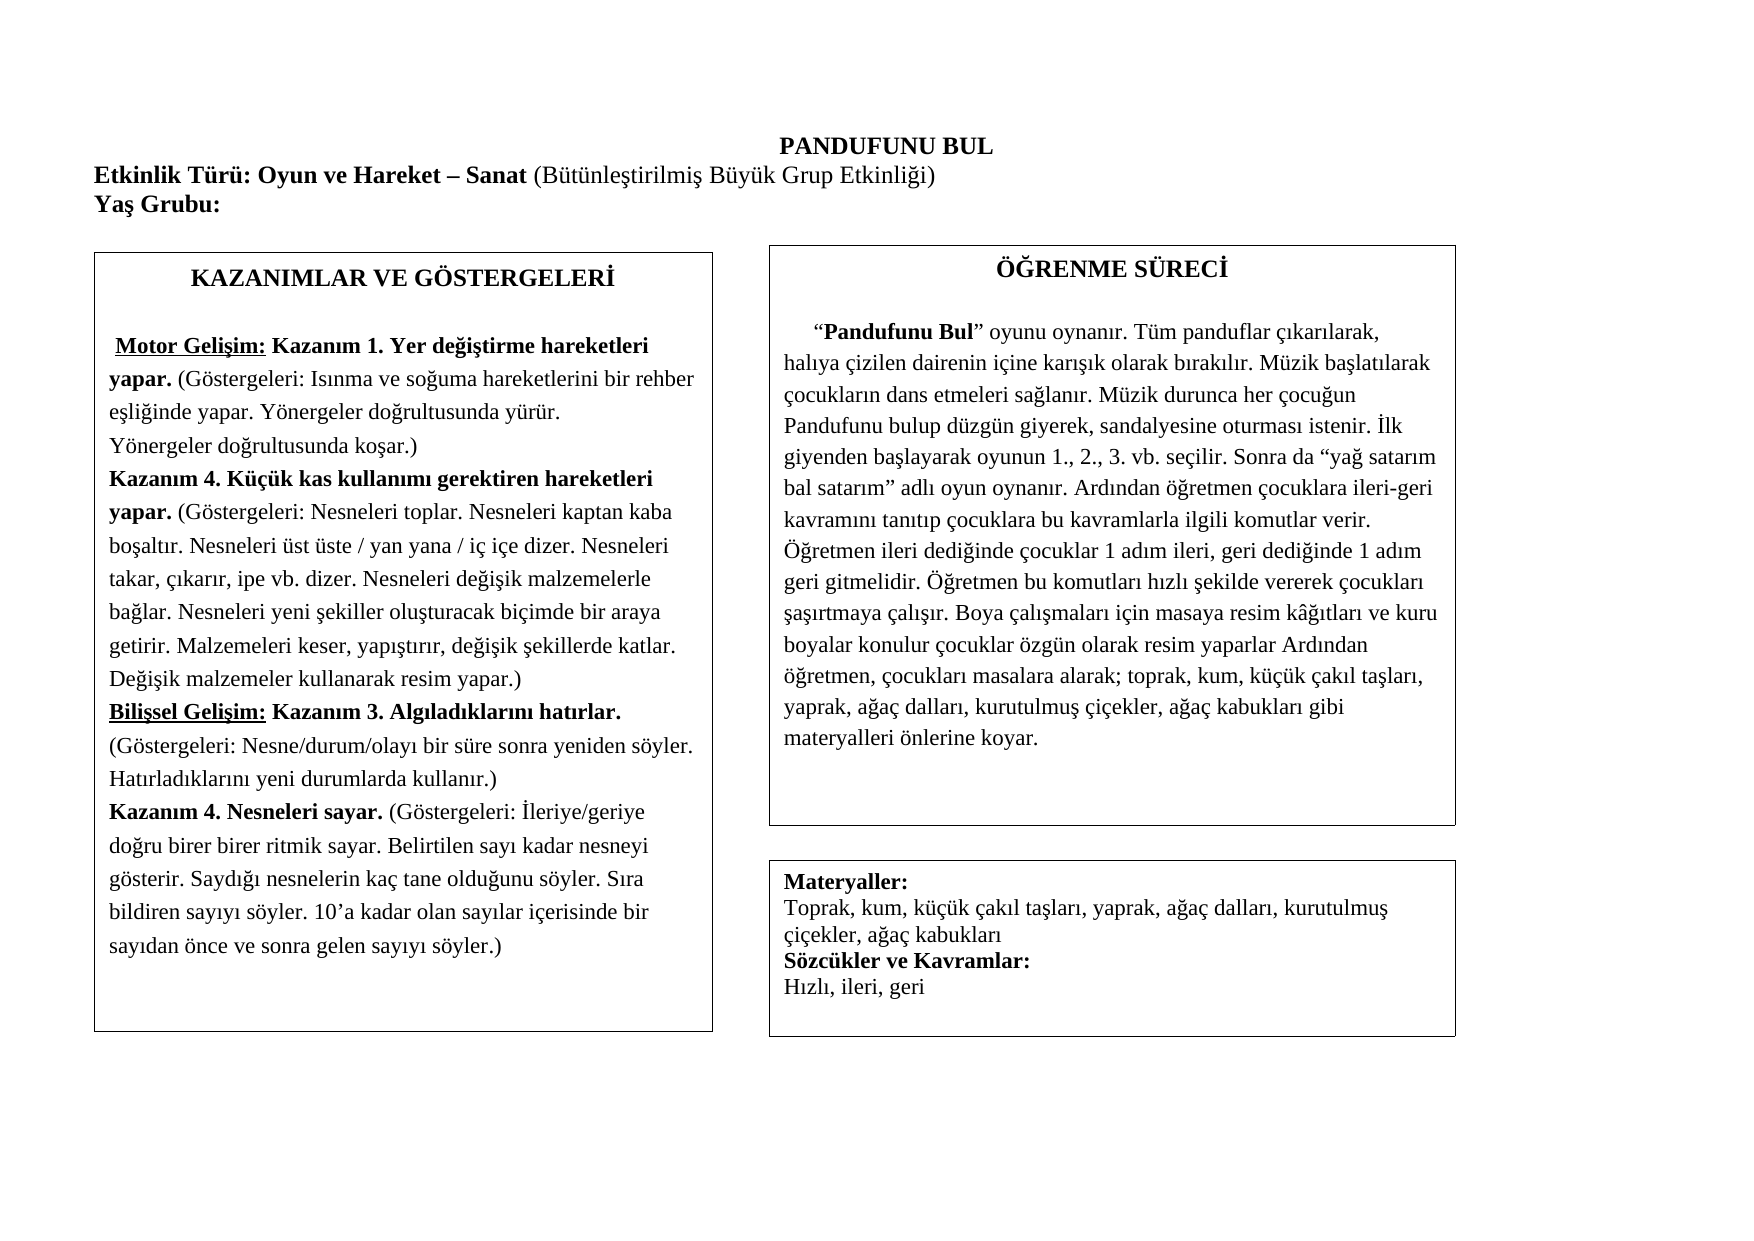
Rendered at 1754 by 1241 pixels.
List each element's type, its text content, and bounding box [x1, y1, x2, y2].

text Etkinlik Türü: Oyun ve Hareket – Sanat (Bütünleştirilmiş Büyük Grup Etkinliği) [94, 160, 1679, 189]
text Yaş Grubu: [94, 189, 1679, 217]
text PANDUFUNU BUL [94, 131, 1679, 160]
